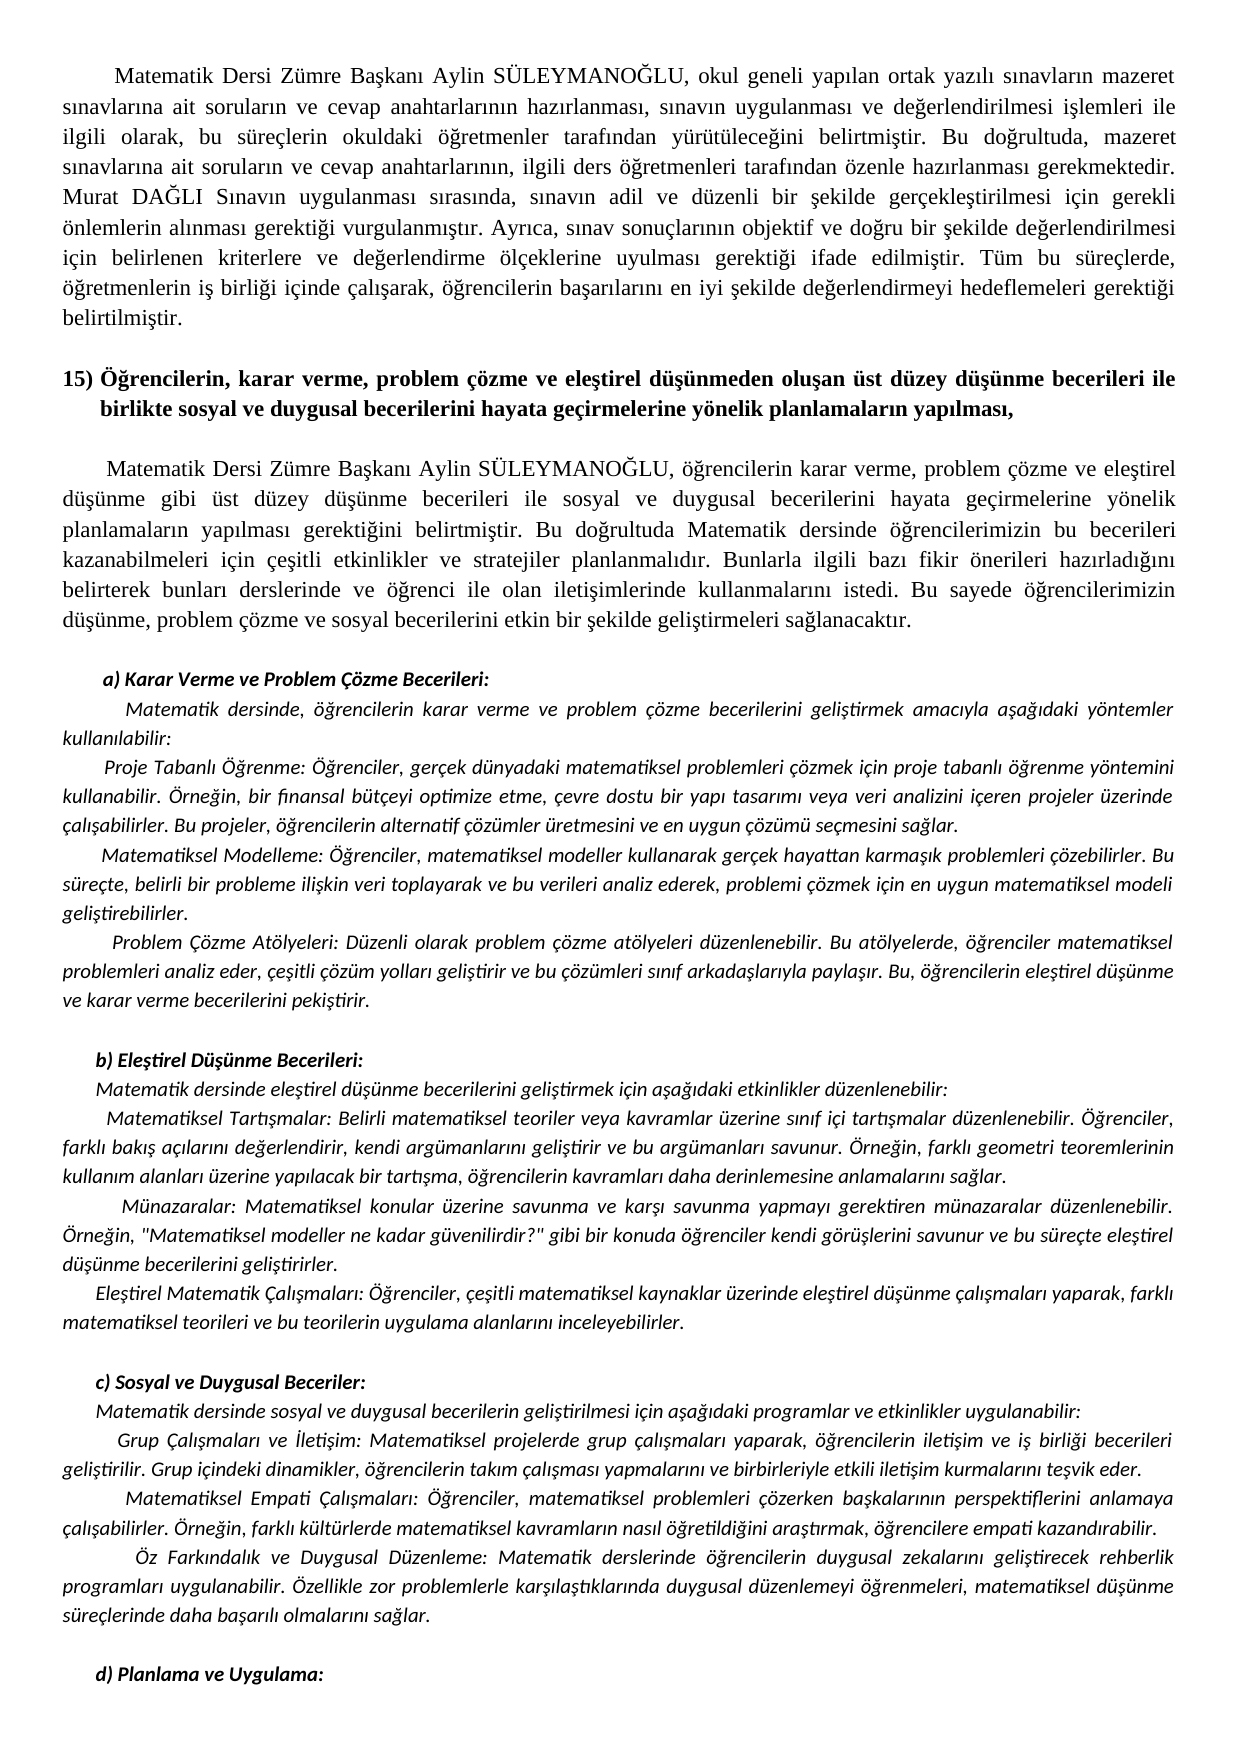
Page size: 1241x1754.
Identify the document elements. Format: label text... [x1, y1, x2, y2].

text Matematik dersinde sosyal ve duygusal becerilerin geliştirilmesi için aşağıdaki programlar ve etkinlikler uygulanabilir: [62, 1398, 1178, 1423]
text b) Eleştirel Düşünme Becerileri: [62, 1047, 1178, 1072]
text Eleştirel Matematik Çalışmaları: Öğrenciler, çeşitli matematiksel kaynaklar üzerinde eleştirel düşünme çalışmaları yaparak, farklı matematiksel teorileri ve bu teorilerin uygulama alanlarını inceleyebilirler. [62, 1280, 1178, 1335]
text Matematik dersinde, öğrencilerin karar verme ve problem çözme becerilerini geliştirmek amacıyla aşağıdaki yöntemler kullanılabilir: [62, 696, 1178, 751]
text Münazaralar: Matematiksel konular üzerine savunma ve karşı savunma yapmayı gerektiren münazaralar düzenlenebilir. Örneğin, "Matematiksel modeller ne kadar güvenilirdir?" gibi bir konuda öğrenciler kendi görüşlerini savunur ve bu süreçte eleştirel düşünme becerilerini geliştirirler. [62, 1193, 1178, 1277]
text Öz Farkındalık ve Duygusal Düzenleme: Matematik derslerinde öğrencilerin duygusal zekalarını geliştirecek rehberlik programları uygulanabilir. Özellikle zor problemlerle karşılaştıklarında duygusal düzenlemeyi öğrenmeleri, matematiksel düşünme süreçlerinde daha başarılı olmalarını sağlar. [62, 1544, 1178, 1628]
text Problem Çözme Atölyeleri: Düzenli olarak problem çözme atölyeleri düzenlenebilir. Bu atölyelerde, öğrenciler matematiksel problemleri analiz eder, çeşitli çözüm yolları geliştirir ve bu çözümleri sınıf arkadaşlarıyla paylaşır. Bu, öğrencilerin eleştirel düşünme ve karar verme becerilerini pekiştirir. [62, 929, 1178, 1013]
text Matematiksel Empati Çalışmaları: Öğrenciler, matematiksel problemleri çözerken başkalarının perspektiflerini anlamaya çalışabilirler. Örneğin, farklı kültürlerde matematiksel kavramların nasıl öğretildiğini araştırmak, öğrencilere empati kazandırabilir. [62, 1486, 1178, 1540]
text Matematiksel Tartışmalar: Belirli matematiksel teoriler veya kavramlar üzerine sınıf içi tartışmalar düzenlenebilir. Öğrenciler, farklı bakış açılarını değerlendirir, kendi argümanlarını geliştirir ve bu argümanları savunur. Örneğin, farklı geometri teoremlerinin kullanım alanları üzerine yapılacak bir tartışma, öğrencilerin kavramları daha derinlemesine anlamalarını sağlar. [62, 1105, 1178, 1189]
text Matematik dersinde eleştirel düşünme becerilerini geliştirmek için aşağıdaki etkinlikler düzenlenebilir: [62, 1076, 1178, 1102]
text Proje Tabanlı Öğrenme: Öğrenciler, gerçek dünyadaki matematiksel problemleri çözmek için proje tabanlı öğrenme yöntemini kullanabilir. Örneğin, bir finansal bütçeyi optimize etme, çevre dostu bir yapı tasarımı veya veri analizini içeren projeler üzerinde çalışabilirler. Bu projeler, öğrencilerin alternatif çözümler üretmesini ve en uygun çözümü seçmesini sağlar. [62, 754, 1178, 838]
text Matematiksel Modelleme: Öğrenciler, matematiksel modeller kullanarak gerçek hayattan karmaşık problemleri çözebilirler. Bu süreçte, belirli bir probleme ilişkin veri toplayarak ve bu verileri analiz ederek, problemi çözmek için en uygun matematiksel modeli geliştirebilirler. [62, 842, 1178, 926]
text Matematik Dersi Zümre Başkanı Aylin SÜLEYMANOĞLU, öğrencilerin karar verme, problem çözme ve eleştirel düşünme gibi üst düzey düşünme becerileri ile sosyal ve duygusal becerilerini hayata geçirmelerine yönelik planlamaların yapılması gerektiğini belirtmiştir. Bu doğrultuda Matematik dersinde öğrencilerimizin bu becerileri kazanabilmeleri için çeşitli etkinlikler ve stratejiler planlanmalıdır. Bunlarla ilgili bazı fikir önerileri hazırladığını belirterek bunları derslerinde ve öğrenci ile olan iletişimlerinde kullanmalarını istedi. Bu sayede öğrencilerimizin düşünme, problem çözme ve sosyal becerilerini etkin bir şekilde geliştirmeleri sağlanacaktır. [62, 455, 1178, 633]
text d) Planlama ve Uygulama: [62, 1662, 1178, 1687]
text c) Sosyal ve Duygusal Beceriler: [62, 1369, 1178, 1394]
text a) Karar Verme ve Problem Çözme Becerileri: [62, 667, 1178, 692]
text Grup Çalışmaları ve İletişim: Matematiksel projelerde grup çalışmaları yaparak, öğrencilerin iletişim ve iş birliği becerileri geliştirilir. Grup içindeki dinamikler, öğrencilerin takım çalışması yapmalarını ve birbirleriyle etkili iletişim kurmalarını teşvik eder. [62, 1427, 1178, 1482]
list Öğrencilerin, karar verme, problem çözme ve eleştirel düşünmeden oluşan üst düzey düşünme becerileri ile birlikte sosyal ve duygusal becerilerini hayata geçirmelerine yönelik planlamaların yapılması, [62, 364, 1178, 421]
text Matematik Dersi Zümre Başkanı Aylin SÜLEYMANOĞLU, okul geneli yapılan ortak yazılı sınavların mazeret sınavlarına ait soruların ve cevap anahtarlarının hazırlanması, sınavın uygulanması ve değerlendirilmesi işlemleri ile ilgili olarak, bu süreçlerin okuldaki öğretmenler tarafından yürütüleceğini belirtmiştir. Bu doğrultuda, mazeret sınavlarına ait soruların ve cevap anahtarlarının, ilgili ders öğretmenleri tarafından özenle hazırlanması gerekmektedir. Murat DAĞLI Sınavın uygulanması sırasında, sınavın adil ve düzenli bir şekilde gerçekleştirilmesi için gerekli önlemlerin alınması gerektiği vurgulanmıştır. Ayrıca, sınav sonuçlarının objektif ve doğru bir şekilde değerlendirilmesi için belirlenen kriterlere ve değerlendirme ölçeklerine uyulması gerektiği ifade edilmiştir. Tüm bu süreçlerde, öğretmenlerin iş birliği içinde çalışarak, öğrencilerin başarılarını en iyi şekilde değerlendirmeyi hedeflemeleri gerektiği belirtilmiştir. [62, 62, 1178, 331]
